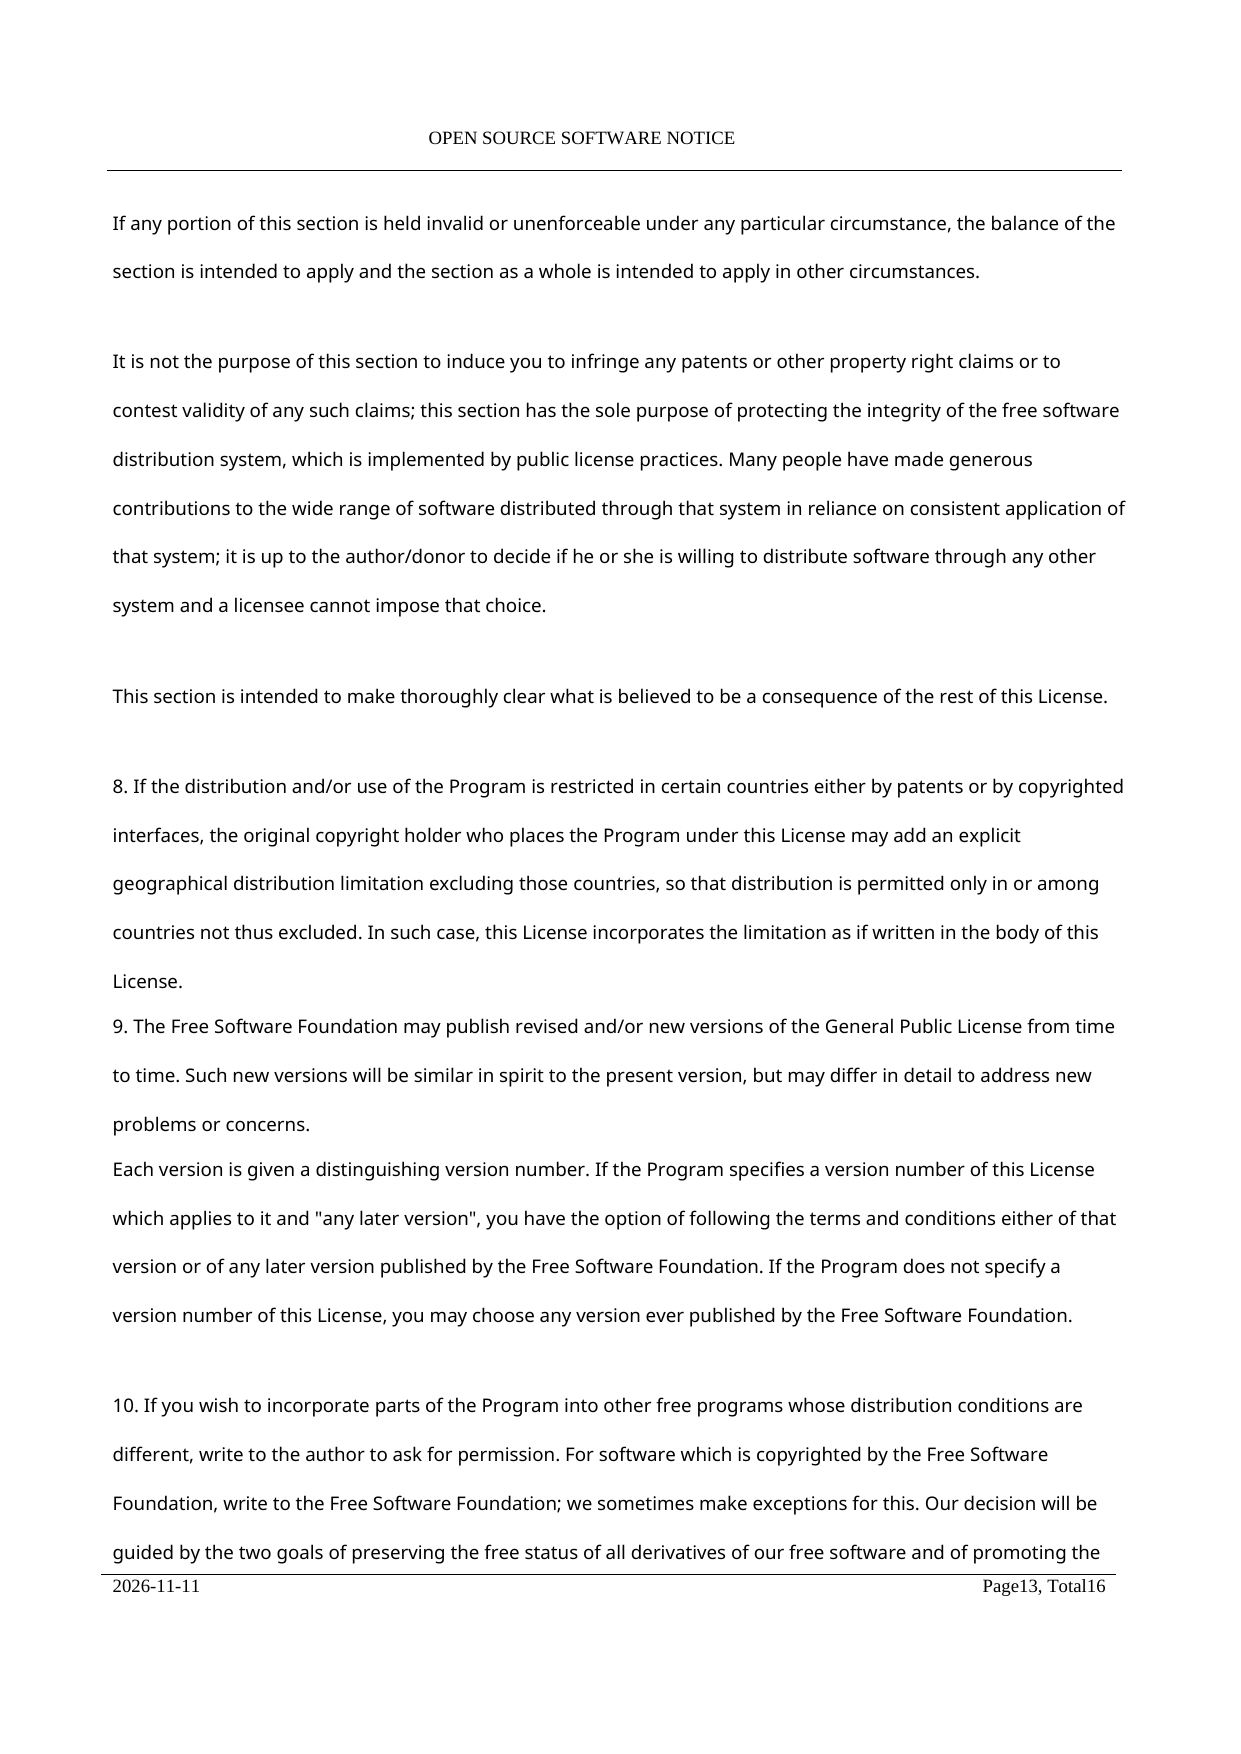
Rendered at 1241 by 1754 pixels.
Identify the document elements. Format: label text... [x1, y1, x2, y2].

text This section is intended to make thoroughly clear what is believed to be a consequence of the rest of this License. [112, 679, 1128, 712]
text 8. If the distribution and/or use of the Program is restricted in certain countries either by patents or by copyrighted interfaces, the original copyright holder who places the Program under this License may add an explicit geographical distribution limitation excluding those countries, so that distribution is permitted only in or among countries not thus excluded. In such case, this License incorporates the limitation as if written in the body of this License. [112, 770, 1128, 997]
text If any portion of this section is held invalid or unenforceable under any particular circumstance, the balance of the section is intended to apply and the section as a whole is intended to apply in other circumstances. [112, 206, 1128, 288]
text It is not the purpose of this section to induce you to infringe any patents or other property right claims or to contest validity of any such claims; this section has the sole purpose of protecting the integrity of the free software distribution system, which is implemented by public license practices. Many people have made generous contributions to the wide range of software distributed through that system in reliance on consistent application of that system; it is up to the author/donor to decide if he or she is willing to distribute software through any other system and a licensee cannot impose that choice. [112, 345, 1128, 622]
text 9. The Free Software Foundation may publish revised and/or new versions of the General Public License from time to time. Such new versions will be similar in spirit to the present version, but may differ in detail to address new problems or concerns. [112, 1010, 1128, 1140]
text Each version is given a distinguishing version number. If the Program specifies a version number of this License which applies to it and "any later version", you have the option of following the terms and conditions either of that version or of any later version published by the Free Software Foundation. If the Program does not specify a version number of this License, you may choose any version ever published by the Free Software Foundation. [112, 1153, 1128, 1331]
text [112, 1389, 1128, 1568]
